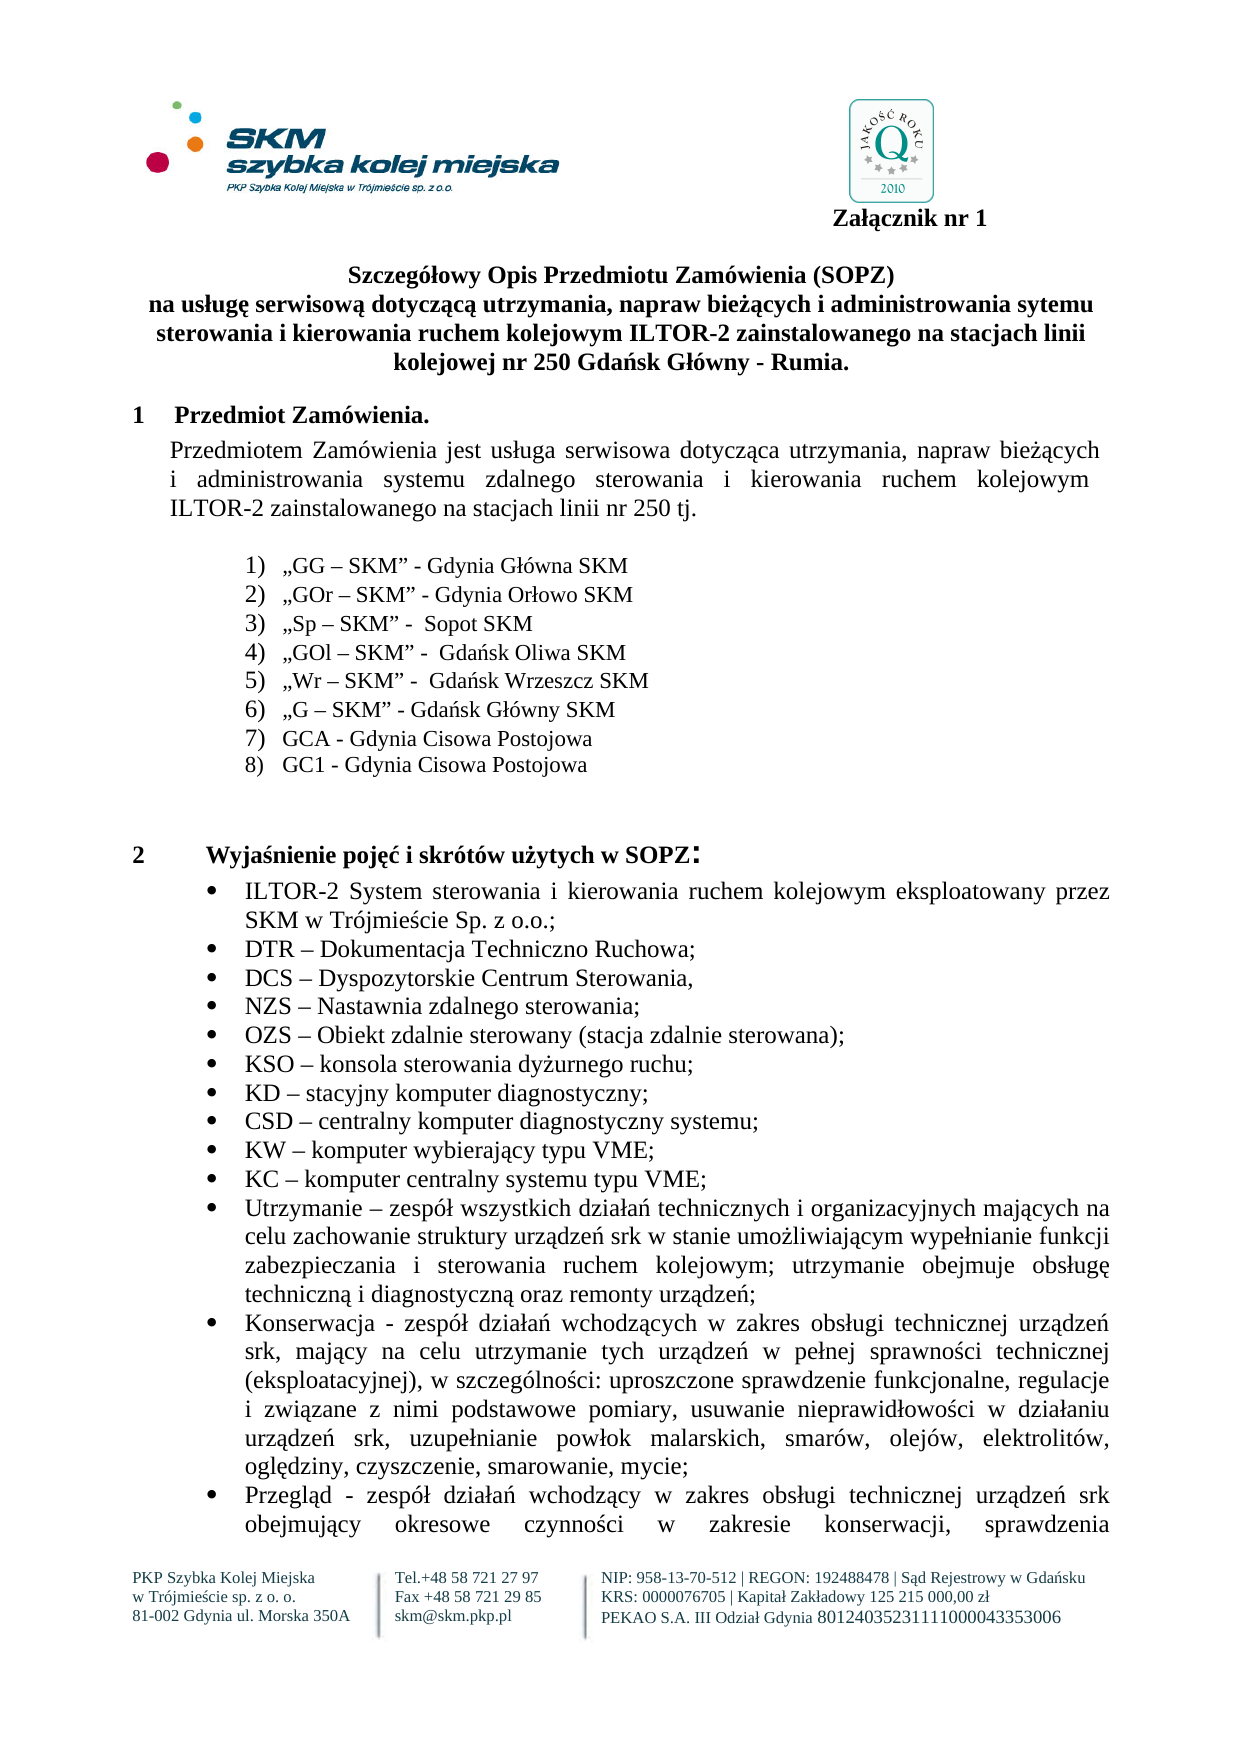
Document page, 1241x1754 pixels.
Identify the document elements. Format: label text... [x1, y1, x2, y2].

list DTR – Dokumentacja Techniczno Ruchowa; [207, 934, 1110, 963]
list GC1 - Gdynia Cisowa Postojowa [244, 752, 1110, 778]
text Przedmiotem Zamówienia jest usługa serwisowa dotycząca utrzymania, napraw bieżących i administrowania systemu zdalnego sterowania i kierowania ruchem kolejowym ILTOR-2 zainstalowanego na stacjach linii nr 250 tj. [169, 435, 1110, 522]
list Konserwacja - zespół działań wchodzących w zakres obsługi technicznej urządzeń srk, mający na celu utrzymanie tych urządzeń w pełnej sprawności technicznej (eksploatacyjnej), w szczególności: uproszczone sprawdzenie funkcjonalne, regulacje i związane z nimi podstawowe pomiary, usuwanie nieprawidłowości w działaniu urządzeń srk, uzupełnianie powłok malarskich, smarów, olejów, elektrolitów, oględziny, czyszczenie, smarowanie, mycie; [207, 1308, 1110, 1480]
list „G – SKM” - Gdańsk Główny SKM [244, 694, 1110, 723]
list „Wr – SKM” - Gdańsk Wrzeszcz SKM [244, 665, 1110, 694]
list GCA - Gdynia Cisowa Postojowa [244, 723, 1110, 752]
text Szczegółowy Opis Przedmiotu Zamówienia (SOPZ) [132, 260, 1110, 289]
list CSD – centralny komputer diagnostyczny systemu; [207, 1106, 1110, 1135]
list „GOl – SKM” - Gdańsk Oliwa SKM [244, 637, 1110, 665]
list „Sp – SKM” - Sopot SKM [244, 608, 1110, 637]
list „GOr – SKM” - Gdynia Orłowo SKM [244, 579, 1110, 608]
text Załącznik nr 1 [132, 203, 1110, 232]
text na usługę serwisową dotyczącą utrzymania, napraw bieżących i administrowania sytemu sterowania i kierowania ruchem kolejowym ILTOR-2 zainstalowanego na stacjach linii kolejowej nr 250 Gdańsk Główny - Rumia. [132, 289, 1110, 375]
list KW – komputer wybierający typu VME; [207, 1135, 1110, 1164]
picture [372, 1572, 387, 1642]
list KC – komputer centralny systemu typu VME; [207, 1164, 1110, 1193]
list KD – stacyjny komputer diagnostyczny; [207, 1078, 1110, 1106]
subtitle Wyjaśnienie pojęć i skrótów użytych w SOPZ: [132, 832, 1110, 870]
list NZS – Nastawnia zdalnego sterowania; [207, 991, 1110, 1020]
list DCS – Dyspozytorskie Centrum Sterowania, [207, 963, 1110, 991]
picture [849, 99, 934, 203]
list Utrzymanie – zespół wszystkich działań technicznych i organizacyjnych mających na celu zachowanie struktury urządzeń srk w stanie umożliwiającym wypełnianie funkcji zabezpieczania i sterowania ruchem kolejowym; utrzymanie obejmuje obsługę techniczną i diagnostyczną oraz remonty urządzeń; [207, 1193, 1110, 1308]
list KSO – konsola sterowania dyżurnego ruchu; [207, 1049, 1110, 1078]
list „GG – SKM” - Gdynia Główna SKM [244, 550, 1110, 579]
picture [579, 1574, 593, 1643]
subtitle Przedmiot Zamówienia. [132, 400, 1110, 429]
list OZS – Obiekt zdalnie sterowany (stacja zdalnie sterowana); [207, 1020, 1110, 1049]
list ILTOR-2 System sterowania i kierowania ruchem kolejowym eksploatowany przez SKM w Trójmieście Sp. z o.o.; [207, 876, 1110, 934]
picture [131, 88, 575, 203]
